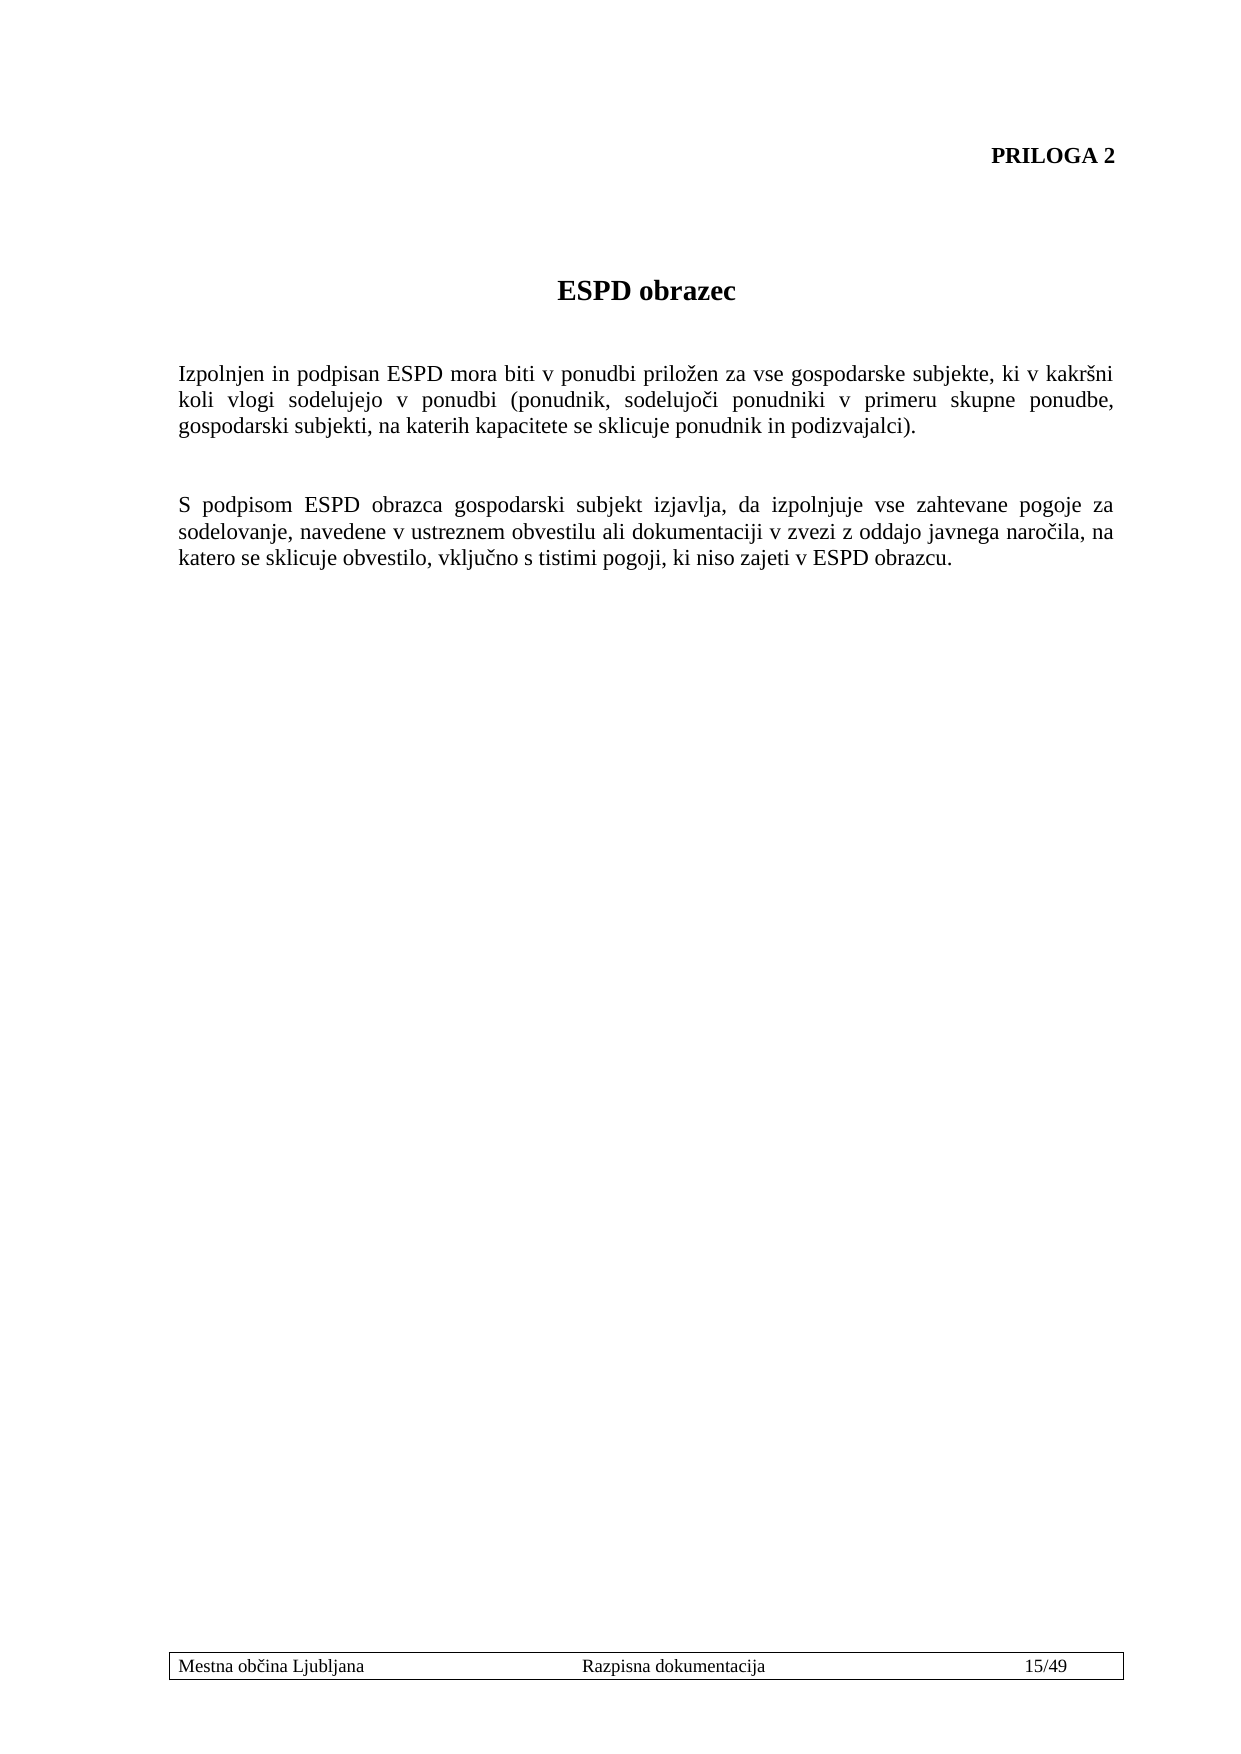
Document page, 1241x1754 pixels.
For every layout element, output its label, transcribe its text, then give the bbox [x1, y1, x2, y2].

text S podpisom ESPD obrazca gospodarski subjekt izjavlja, da izpolnjuje vse zahtevane pogoje za sodelovanje, navedene v ustreznem obvestilu ali dokumentaciji v zvezi z oddajo javnega naročila, na katero se sklicuje obvestilo, vključno s tistimi pogoji, ki niso zajeti v ESPD obrazcu. [178, 492, 1115, 571]
text PRILOGA 2 [178, 142, 1115, 168]
text Izpolnjen in podpisan ESPD mora biti v ponudbi priložen za vse gospodarske subjekte, ki v kakršni koli vlogi sodelujejo v ponudbi (ponudnik, sodelujoči ponudniki v primeru skupne ponudbe, gospodarski subjekti, na katerih kapacitete se sklicuje ponudnik in podizvajalci). [178, 360, 1115, 439]
text ESPD obrazec [178, 273, 1115, 307]
